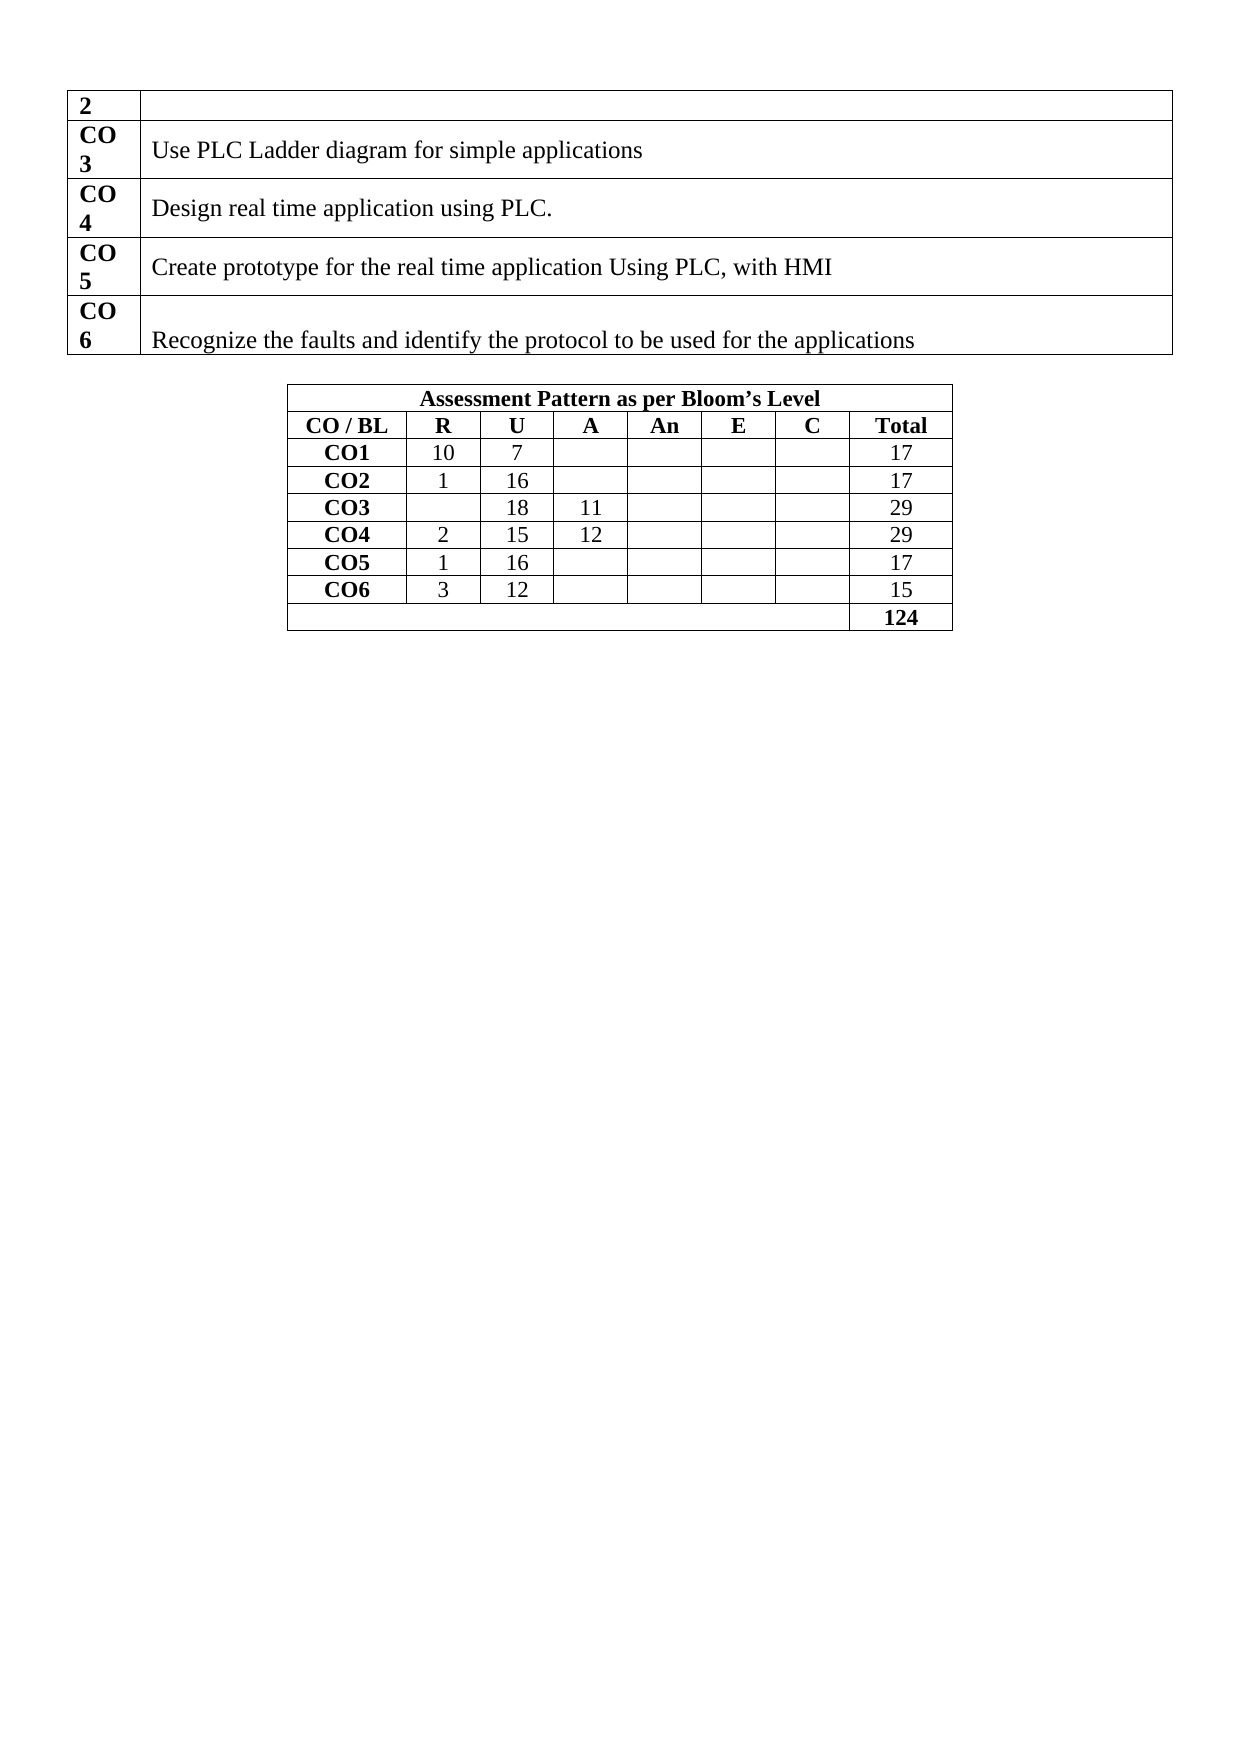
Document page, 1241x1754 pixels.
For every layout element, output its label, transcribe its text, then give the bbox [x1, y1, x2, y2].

table_cell CO6 [68, 296, 140, 354]
table_cell [702, 494, 775, 521]
table_cell CO2 [288, 467, 406, 493]
table_cell CO6 [288, 576, 406, 603]
table_cell [776, 549, 849, 575]
table_cell [702, 467, 775, 493]
table_cell CO2 [68, 91, 140, 119]
table_cell CO4 [68, 179, 140, 237]
table_cell 17 [850, 439, 952, 466]
table_cell 16 [481, 549, 553, 575]
table_cell [776, 467, 849, 493]
table_cell CO5 [68, 238, 140, 295]
table_cell CO5 [288, 549, 406, 575]
table_cell [628, 522, 701, 548]
table_cell CO3 [288, 494, 406, 521]
table_cell [628, 467, 701, 493]
table_cell E [702, 412, 775, 438]
table_cell CO3 [68, 121, 140, 178]
table_cell [628, 439, 701, 466]
table_cell Recognize the faults and identify the protocol to be used for the applications [141, 296, 1172, 354]
table_cell 12 [554, 522, 627, 548]
table_cell C [776, 412, 849, 438]
table_cell 11 [554, 494, 627, 521]
table_cell [776, 494, 849, 521]
table_cell 29 [850, 522, 952, 548]
table_cell [554, 576, 627, 603]
table_cell A [554, 412, 627, 438]
table_cell [702, 522, 775, 548]
table_cell [628, 549, 701, 575]
table_cell 2 [407, 522, 480, 548]
table_cell Design real time application using PLC. [141, 179, 1172, 237]
table_cell [702, 439, 775, 466]
table_cell CO4 [288, 522, 406, 548]
table_cell 17 [850, 549, 952, 575]
table_cell 12 [481, 576, 553, 603]
table_cell [554, 467, 627, 493]
table_header Assessment Pattern as per Bloom’s Level [288, 385, 952, 411]
table_cell [628, 576, 701, 603]
table_cell 1 [407, 467, 480, 493]
table_cell [702, 549, 775, 575]
table_cell U [481, 412, 553, 438]
table_cell Use PLC Ladder diagram for simple applications [141, 121, 1172, 178]
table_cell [141, 91, 1172, 119]
table_cell 15 [850, 576, 952, 603]
table_cell [628, 494, 701, 521]
table_cell [776, 522, 849, 548]
table_cell CO / BL [288, 412, 406, 438]
table_cell 124 [850, 604, 952, 630]
table_cell [702, 576, 775, 603]
table_cell 10 [407, 439, 480, 466]
table_cell [776, 576, 849, 603]
table_cell 18 [481, 494, 553, 521]
table_cell R [407, 412, 480, 438]
table_cell 1 [407, 549, 480, 575]
table_cell 3 [407, 576, 480, 603]
table_cell [554, 439, 627, 466]
table_cell Total [850, 412, 952, 438]
table_cell Create prototype for the real time application Using PLC, with HMI [141, 238, 1172, 295]
table_cell An [628, 412, 701, 438]
table_cell [407, 494, 480, 521]
table_cell 16 [481, 467, 553, 493]
table_cell [776, 439, 849, 466]
table_cell 15 [481, 522, 553, 548]
table_cell 29 [850, 494, 952, 521]
table_cell [288, 604, 849, 630]
table_cell CO1 [288, 439, 406, 466]
table_cell 17 [850, 467, 952, 493]
table_cell [554, 549, 627, 575]
table_cell 7 [481, 439, 553, 466]
